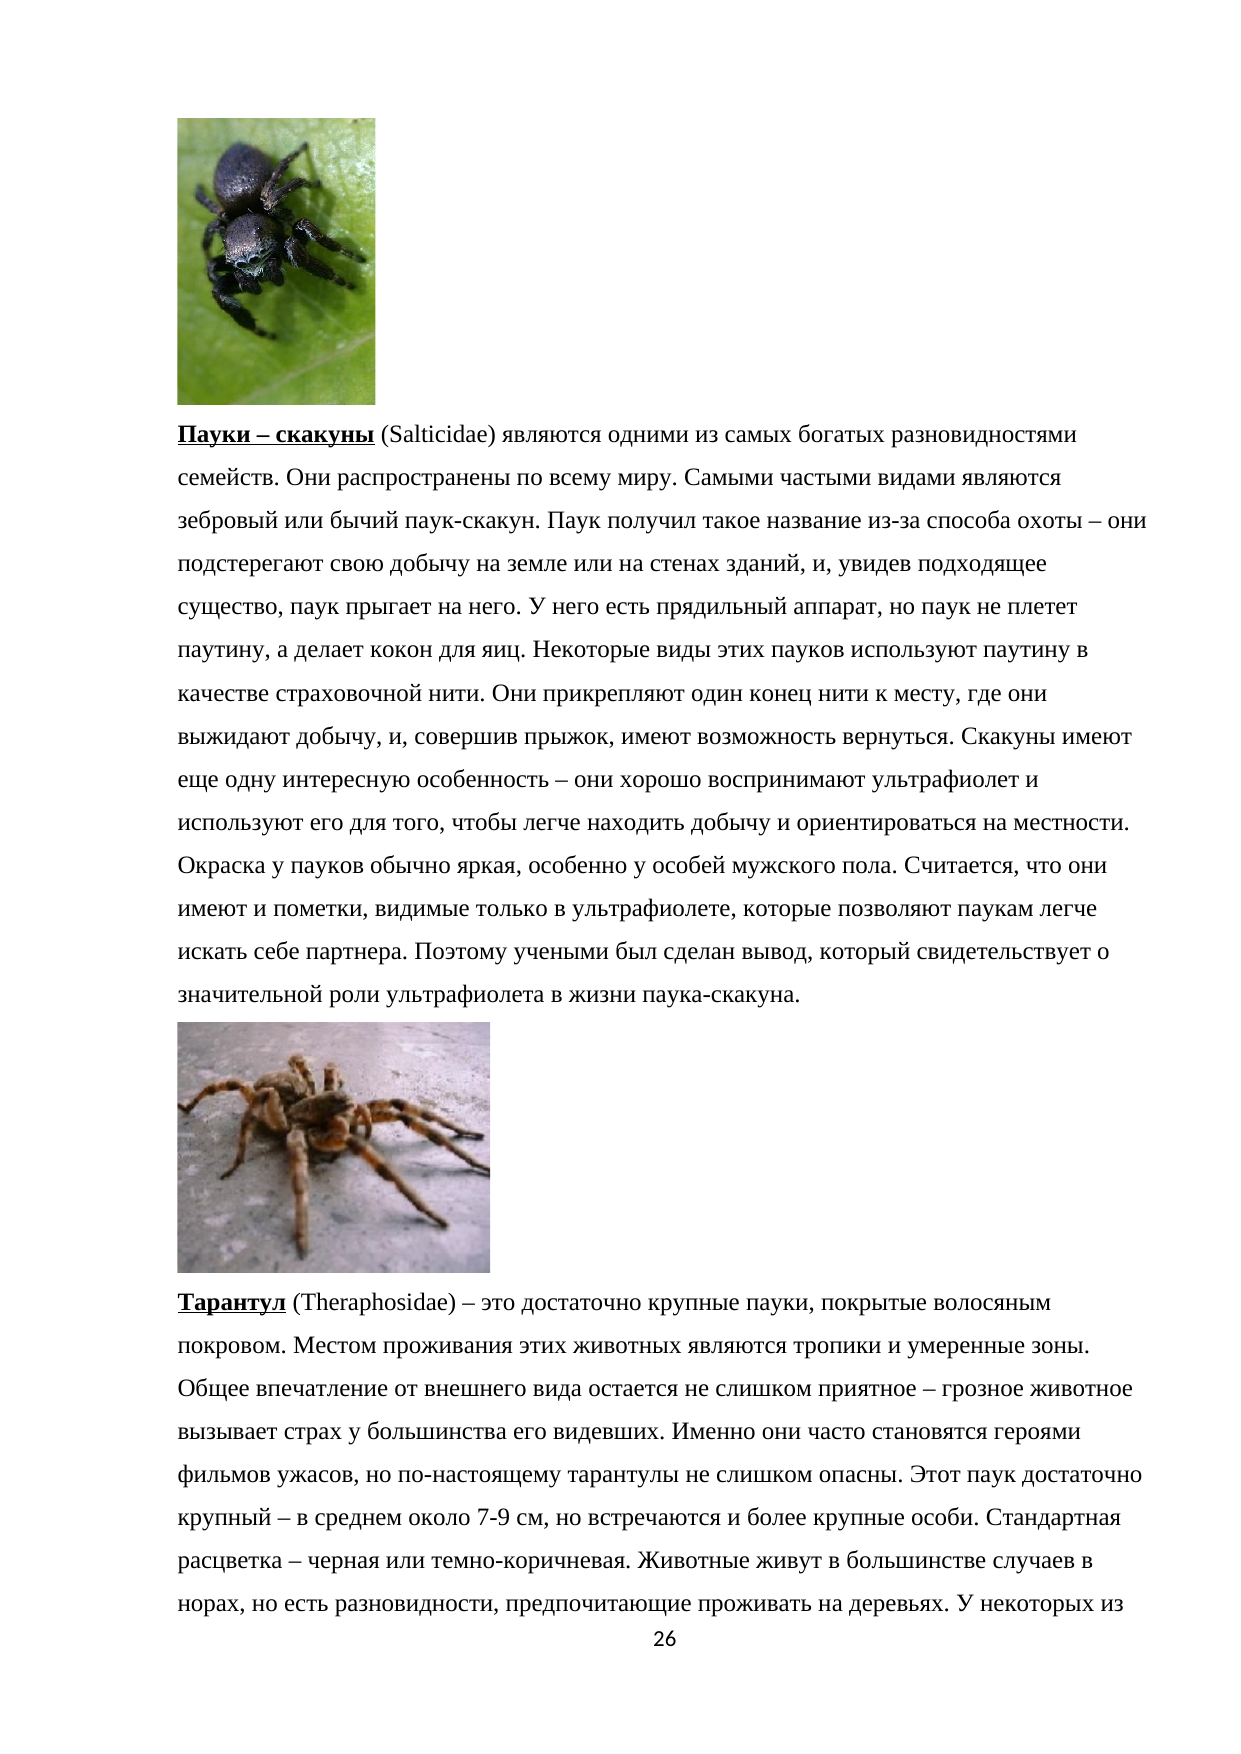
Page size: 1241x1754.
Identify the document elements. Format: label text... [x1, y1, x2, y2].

picture [177, 1022, 491, 1273]
picture [177, 118, 376, 405]
text Пауки – скакуны (Salticidae) являются одними из самых богатых разновидностями семейств. Они распространены по всему миру. Самыми частыми видами являются зебровый или бычий паук-скакун. Паук получил такое название из-за способа охоты – они подстерегают свою добычу на земле или на стенах зданий, и, увидев подходящее существо, паук прыгает на него. У него есть прядильный аппарат, но паук не плетет паутину, а делает кокон для яиц. Некоторые виды этих пауков используют паутину в качестве страховочной нити. Они прикрепляют один конец нити к месту, где они выжидают добычу, и, совершив прыжок, имеют возможность вернуться. Скакуны имеют еще одну интересную особенность – они хорошо воспринимают ультрафиолет и используют его для того, чтобы легче находить добычу и ориентироваться на местности. Окраска у пауков обычно яркая, особенно у особей мужского пола. Считается, что они имеют и пометки, видимые только в ультрафиолете, которые позволяют паукам легче искать себе партнера. Поэтому учеными был сделан вывод, который свидетельствует о значительной роли ультрафиолета в жизни паука-скакуна. [177, 419, 1152, 1008]
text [177, 1023, 1152, 1617]
